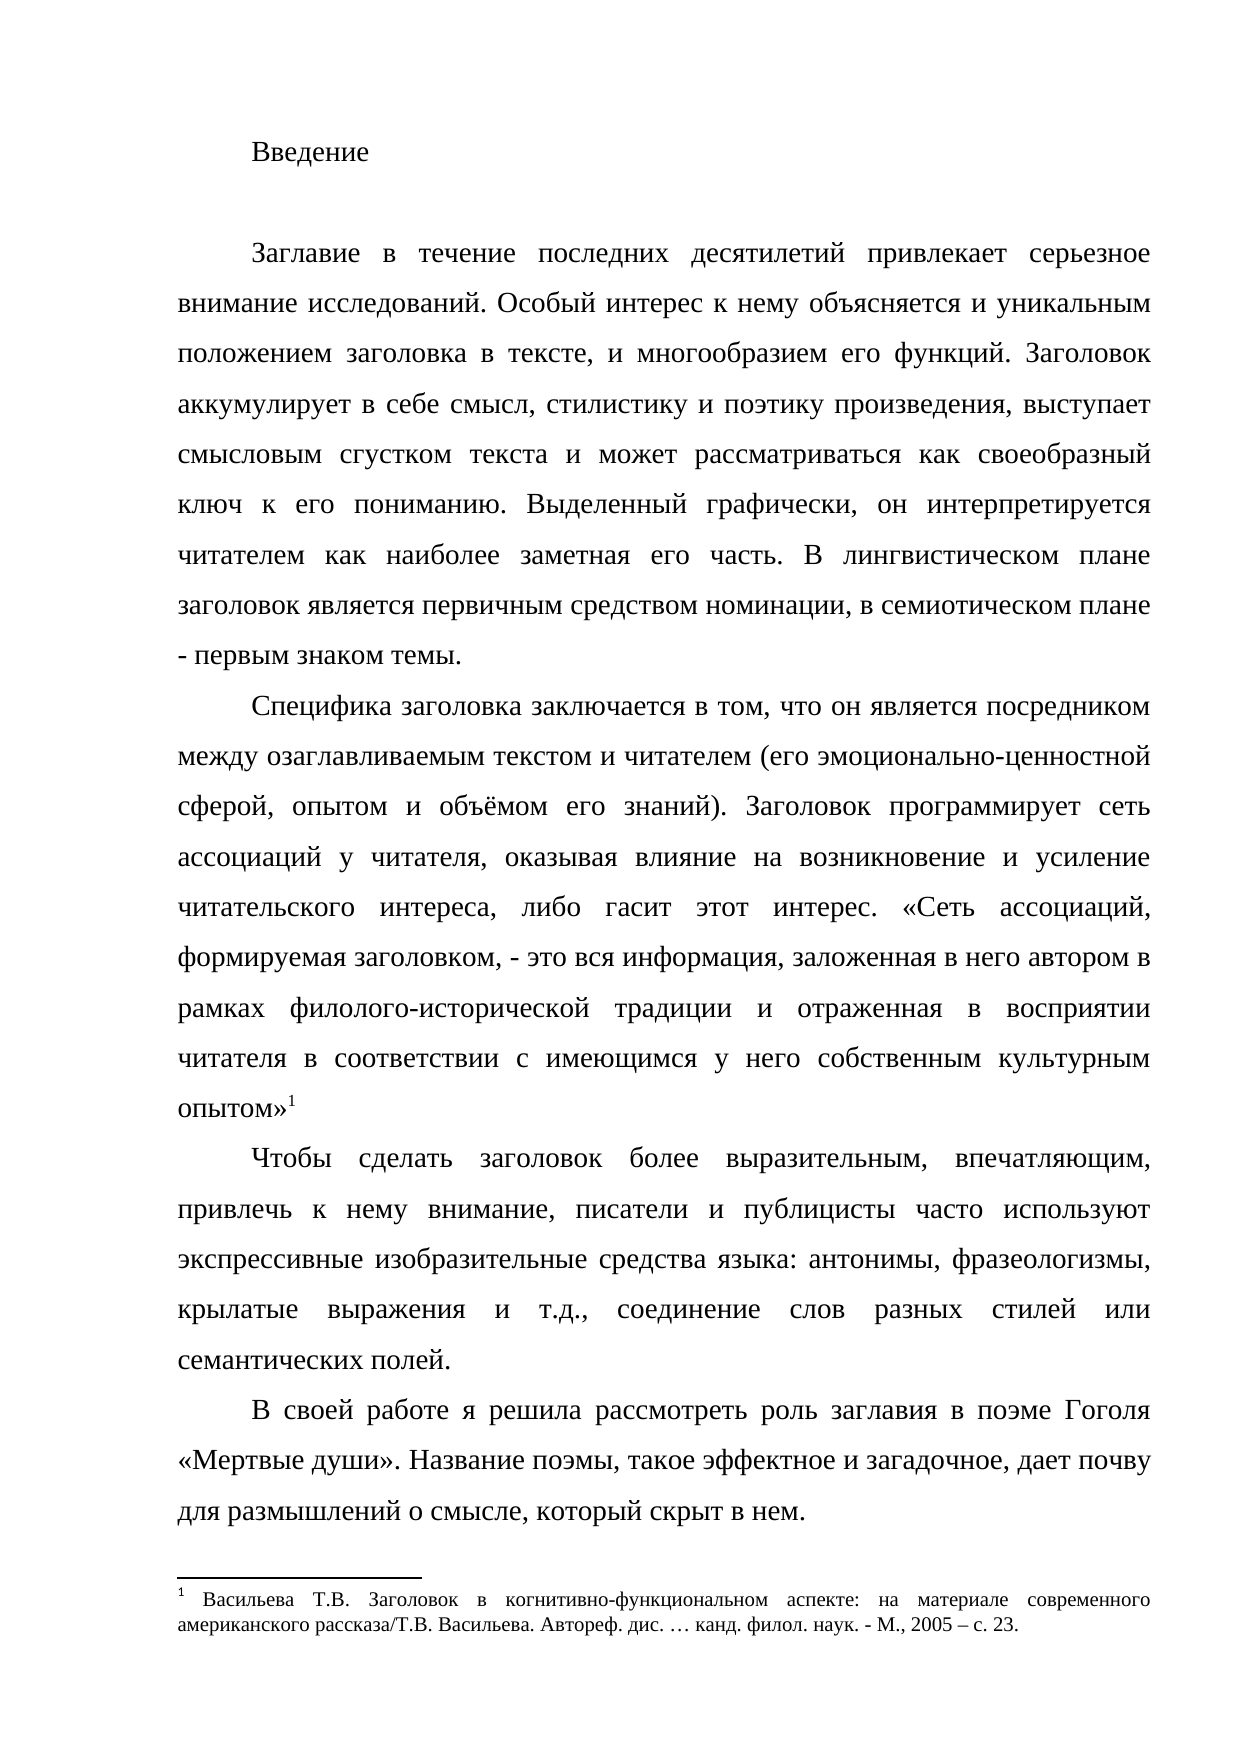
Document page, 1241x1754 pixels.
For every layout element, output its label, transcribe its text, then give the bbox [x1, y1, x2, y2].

text Введение [177, 134, 1152, 168]
text Заглавие в течение последних десятилетий привлекает серьезное внимание исследований. Особый интерес к нему объясняется и уникальным положением заголовка в тексте, и многообразием его функций. Заголовок аккумулирует в себе смысл, стилистику и поэтику произведения, выступает смысловым сгустком текста и может рассматриваться как своеобразный ключ к его пониманию. Выделенный графически, он интерпретируется читателем как наиболее заметная его часть. В лингвистическом плане заголовок является первичным средством номинации, в семиотическом плане - первым знаком темы. [177, 235, 1152, 671]
text В своей работе я решила рассмотреть роль заглавия в поэме Гоголя «Мертвые души». Название поэмы, такое эффектное и загадочное, дает почву для размышлений о смысле, который скрыт в нем. [177, 1392, 1152, 1526]
text Специфика заголовка заключается в том, что он является посредником между озаглавливаемым текстом и читателем (его эмоционально-ценностной сферой, опытом и объёмом его знаний). Заголовок программирует сеть ассоциаций у читателя, оказывая влияние на возникновение и усиление читательского интереса, либо гасит этот интерес. «Сеть ассоциаций, формируемая заголовком, - это вся информация, заложенная в него автором в рамках филолого-исторической традиции и отраженная в восприятии читателя в соответствии с имеющимся у него собственным культурным опытом» [177, 688, 1152, 1124]
text Чтобы сделать заголовок более выразительным, впечатляющим, привлечь к нему внимание, писатели и публицисты часто используют экспрессивные изобразительные средства языка: антонимы, фразеологизмы, крылатые выражения и т.д., соединение слов разных стилей или семантических полей. [177, 1141, 1152, 1375]
